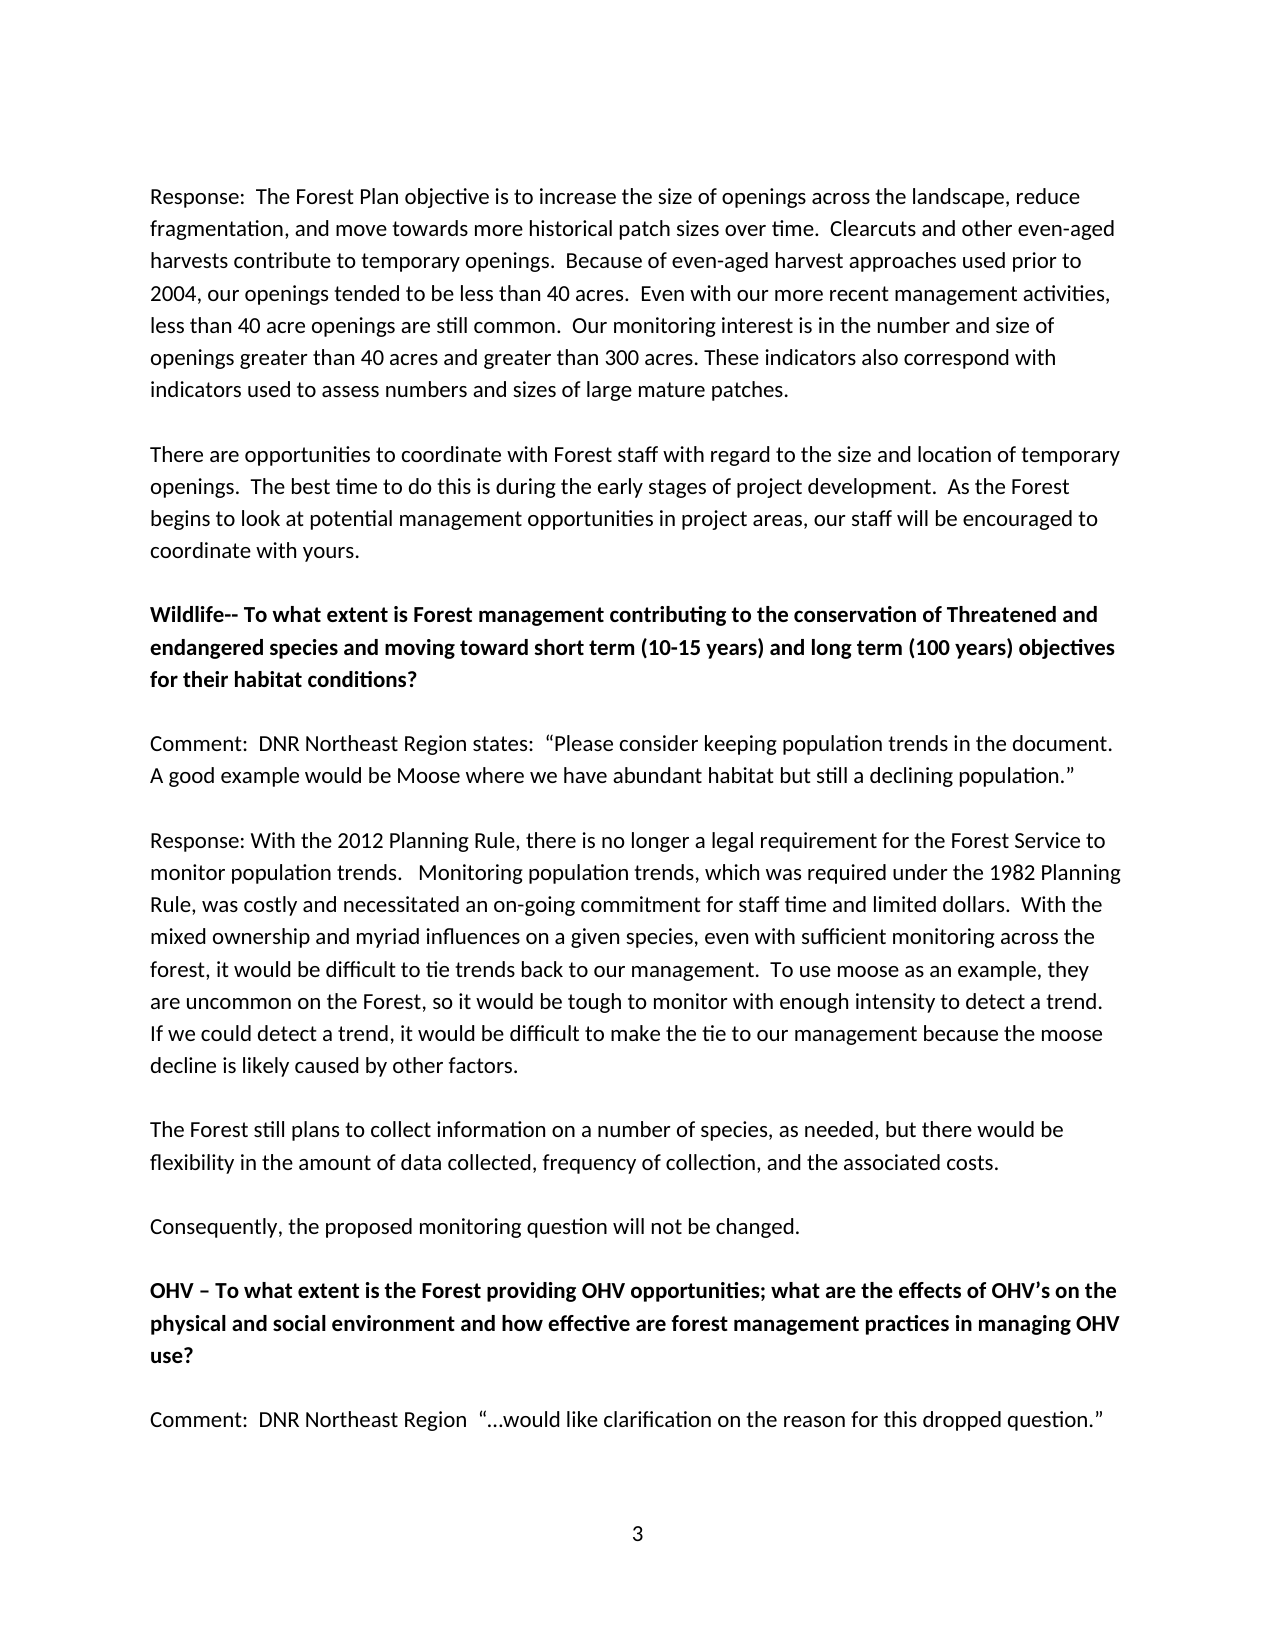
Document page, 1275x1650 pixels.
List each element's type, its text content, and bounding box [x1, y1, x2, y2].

text Response: With the 2012 Planning Rule, there is no longer a legal requirement for the Forest Service to monitor population trends. Monitoring population trends, which was required under the 1982 Planning Rule, was costly and necessitated an on-going commitment for staff time and limited dollars. With the mixed ownership and myriad influences on a given species, even with sufficient monitoring across the forest, it would be difficult to tie trends back to our management. To use moose as an example, they are uncommon on the Forest, so it would be tough to monitor with enough intensity to detect a trend. If we could detect a trend, it would be difficult to make the tie to our management because the moose decline is likely caused by other factors. [150, 826, 1125, 1079]
text Wildlife-- To what extent is Forest management contributing to the conservation of Threatened and endangered species and moving toward short term (10-15 years) and long term (100 years) objectives for their habitat conditions? [150, 601, 1125, 693]
text Comment: DNR Northeast Region states: “Please consider keeping population trends in the document. A good example would be Moose where we have abundant habitat but still a declining population.” [150, 729, 1125, 789]
text Comment: DNR Northeast Region “…would like clarification on the reason for this dropped question.” [150, 1405, 1125, 1433]
text Response: The Forest Plan objective is to increase the size of openings across the landscape, reduce fragmentation, and move towards more historical patch sizes over time. Clearcuts and other even-aged harvests contribute to temporary openings. Because of even-aged harvest approaches used prior to 2004, our openings tended to be less than 40 acres. Even with our more recent management activities, less than 40 acre openings are still common. Our monitoring interest is in the number and size of openings greater than 40 acres and greater than 300 acres. These indicators also correspond with indicators used to assess numbers and sizes of large mature patches. [150, 182, 1125, 403]
text The Forest still plans to collect information on a number of species, as needed, but there would be flexibility in the amount of data collected, frequency of collection, and the associated costs. [150, 1116, 1125, 1176]
text Consequently, the proposed monitoring question will not be changed. [150, 1212, 1125, 1240]
text There are opportunities to coordinate with Forest staff with regard to the size and location of temporary openings. The best time to do this is during the early stages of project development. As the Forest begins to look at potential management opportunities in project areas, our staff will be encouraged to coordinate with yours. [150, 440, 1125, 564]
text OHV – To what extent is the Forest providing OHV opportunities; what are the effects of OHV’s on the physical and social environment and how effective are forest management practices in managing OHV use? [150, 1277, 1125, 1369]
